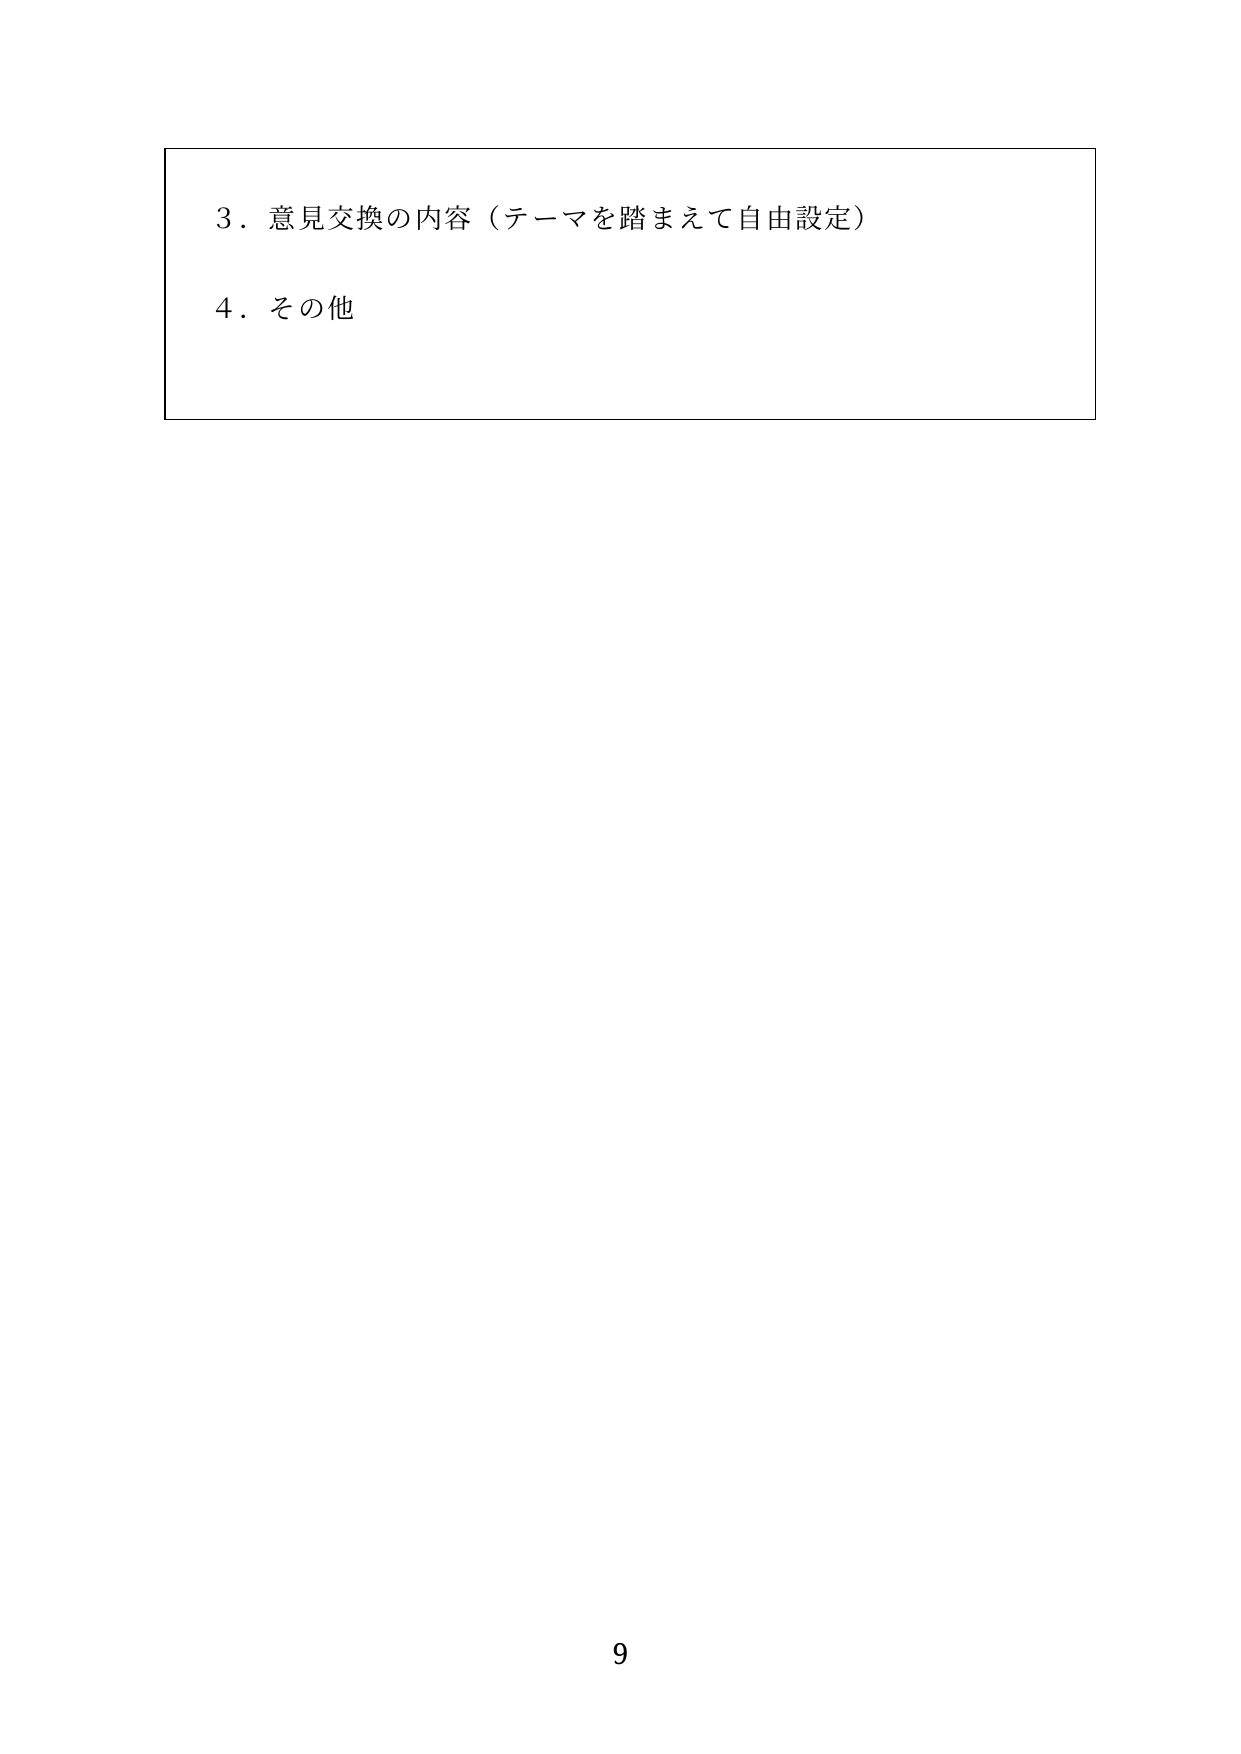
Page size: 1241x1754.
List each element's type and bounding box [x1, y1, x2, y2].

table_header [166, 149, 1095, 419]
